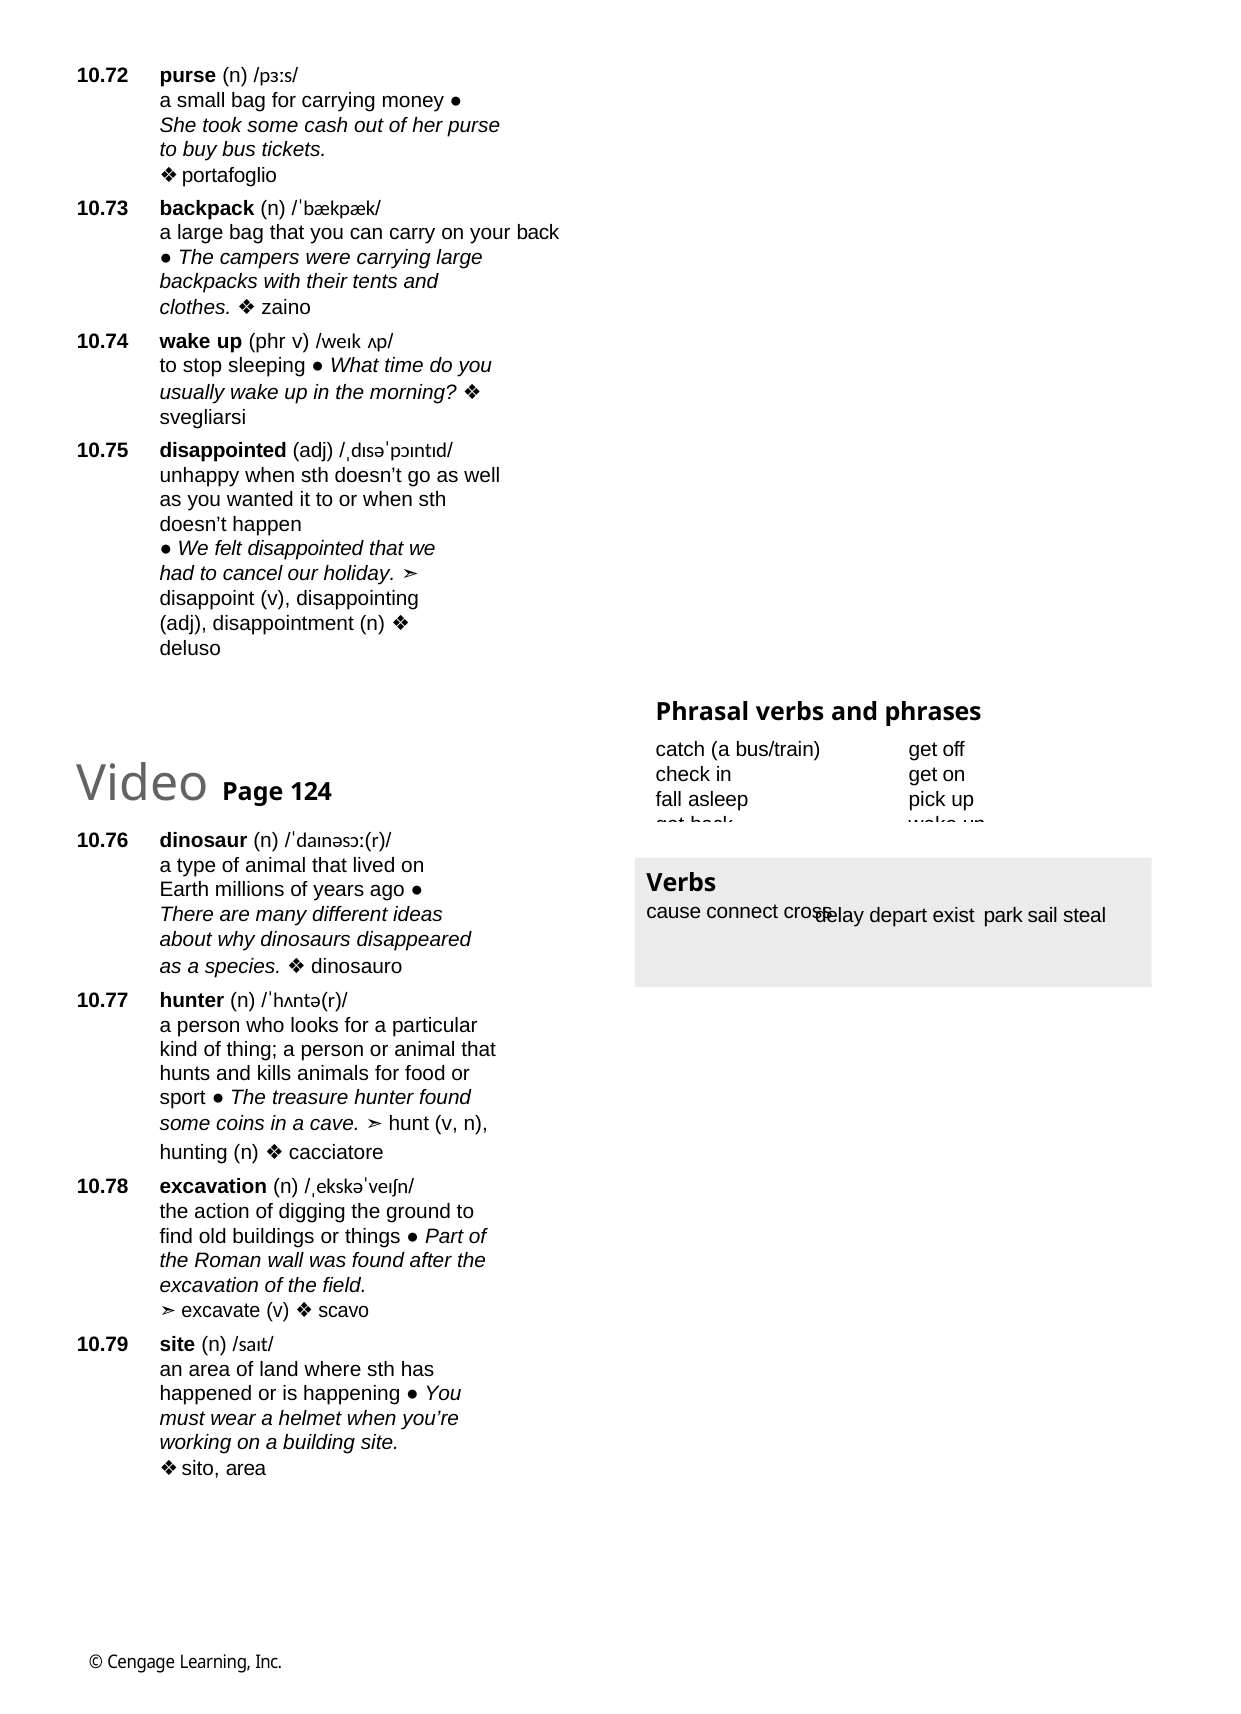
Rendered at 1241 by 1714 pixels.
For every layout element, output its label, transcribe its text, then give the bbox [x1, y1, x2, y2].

text a person who looks for a particular kind of thing; a person or animal that hunts and kills animals for food or sport ● The treasure hunter found some coins in a cave. ➣ hunt (v, n), hunting (n) ❖ cacciatore [159, 1013, 501, 1165]
text a type of animal that lived on Earth millions of years ago ● There are many different ideas about why dinosaurs disappeared as a species. ❖ dinosauro [159, 853, 479, 979]
text a large bag that you can carry on your back [159, 221, 589, 244]
text the action of digging the ground to find old buildings or things ● Part of the Roman wall was found after the excavation of the field. [159, 1199, 500, 1297]
text to stop sleeping ● What time do you usually wake up in the morning? ❖ svegliarsi [159, 354, 500, 429]
list backpack (n) /ˈbækpæk/ [77, 195, 589, 221]
text ➣ excavate (v) ❖ scavo [159, 1297, 589, 1323]
list purse (n) /pɜːs/ [77, 62, 589, 88]
list site (n) /saɪt/ [77, 1331, 589, 1356]
list excavation (n) /ˌekskəˈveɪʃn/ [77, 1174, 589, 1199]
text Video Page 124 [77, 747, 589, 815]
list We felt disappointed that we had to cancel our holiday. ➣ disappoint (v), disappointing (adj), disappointment (n) ❖ deluso [159, 537, 466, 660]
list The campers were carrying large backpacks with their tents and clothes. ❖ zaino [159, 246, 494, 320]
list portafoglio [159, 162, 589, 187]
text unhappy when sth doesn’t go as well as you wanted it to or when sth doesn’t happen [159, 462, 500, 536]
list dinosaur (n) /ˈdaɪnəsɔː(r)/ [77, 827, 589, 853]
text a small bag for carrying money ● She took some cash out of her purse to buy bus tickets. [159, 88, 500, 161]
text an area of land where sth has happened or is happening ● You must wear a helmet when you’re working on a building site. [159, 1356, 472, 1454]
list sito, area [159, 1455, 589, 1480]
list hunter (n) /ˈhʌntə(r)/ [77, 987, 589, 1013]
list wake up (phr v) /weɪk ʌp/ [77, 329, 589, 354]
list disappointed (adj) /ˌdɪsəˈpɔɪntɪd/ [77, 437, 589, 462]
